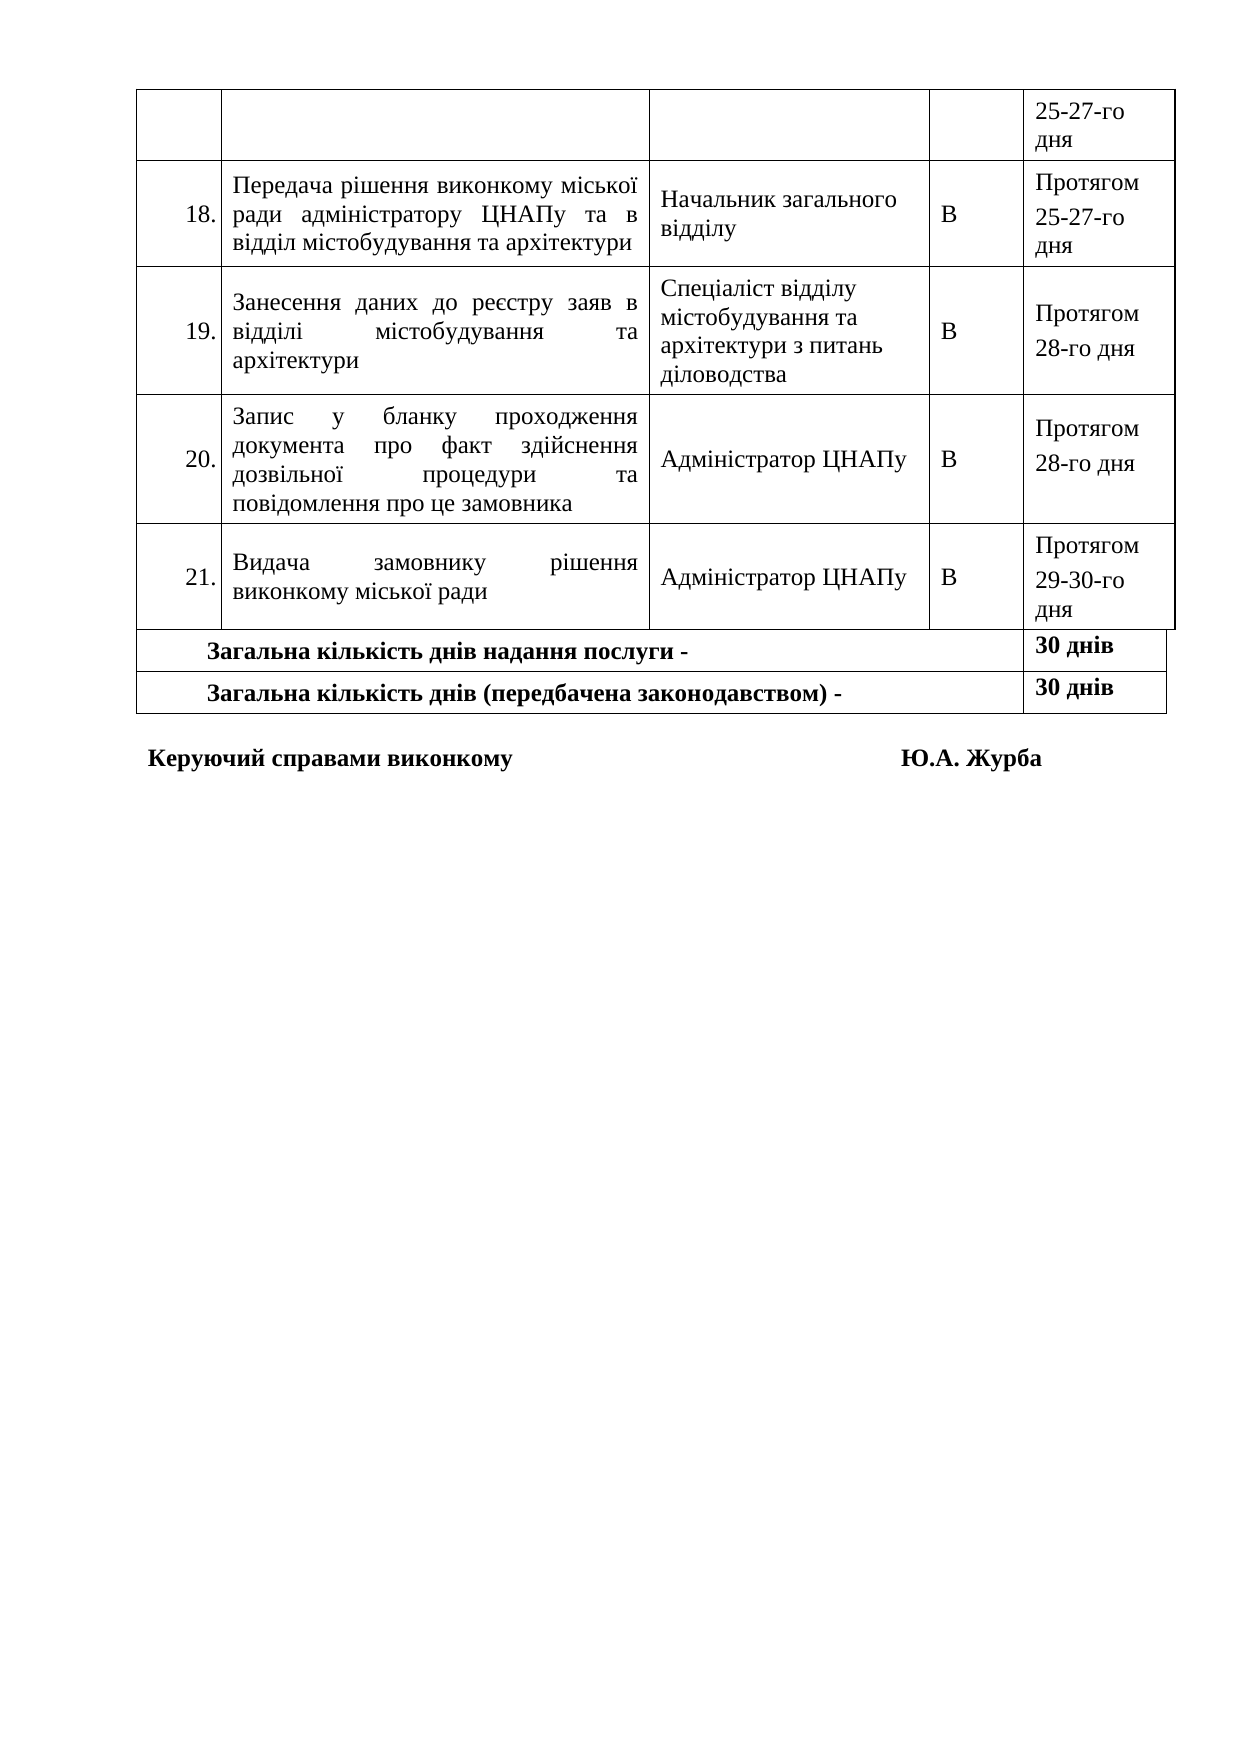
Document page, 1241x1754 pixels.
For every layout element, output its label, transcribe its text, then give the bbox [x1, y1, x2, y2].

table_cell В [930, 161, 1023, 266]
table_cell [137, 524, 221, 629]
table_cell Загальна кількість днів надання послуги - [137, 630, 1023, 671]
table_cell Видача замовнику рішення виконкому міської ради [222, 524, 649, 629]
table_cell Протягом 28-го дня [1024, 395, 1174, 523]
table_cell Протягом 25-27-го дня [1024, 161, 1174, 266]
table_cell В [930, 90, 1023, 159]
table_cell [650, 90, 929, 159]
table_cell Передача рішення виконкому міської ради адміністратору ЦНАПу та в відділ містобудування та архітектури [222, 161, 649, 266]
table_cell Начальник загального відділу [650, 161, 929, 266]
table_cell Протягом 29-30-го дня [1024, 524, 1174, 629]
table_cell [137, 395, 221, 523]
text Керуючий справами виконкому Ю.А. Журба [148, 743, 1171, 772]
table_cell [222, 90, 649, 159]
table_cell В [930, 267, 1023, 394]
table_cell Адміністратор ЦНАПу [650, 395, 929, 523]
table_cell [137, 267, 221, 394]
table_cell В [930, 395, 1023, 523]
table_cell [137, 161, 221, 266]
table_cell Спеціаліст відділу містобудування та архітектури з питань діловодства [650, 267, 929, 394]
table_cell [1024, 90, 1174, 159]
table_cell В [930, 524, 1023, 629]
table_cell Адміністратор ЦНАПу [650, 524, 929, 629]
table_cell [137, 90, 221, 159]
table_cell Занесення даних до реєстру заяв в відділі містобудування та архітектури [222, 267, 649, 394]
table_cell Запис у бланку проходження документа про факт здійснення дозвільної процедури та повідомлення про це замовника [222, 395, 649, 523]
table_cell Протягом 28-го дня [1024, 267, 1174, 394]
table_cell 30 днів [1024, 672, 1166, 713]
table_cell Загальна кількість днів (передбачена законодавством) - [137, 672, 1023, 713]
table_cell 30 днів [1024, 630, 1166, 671]
